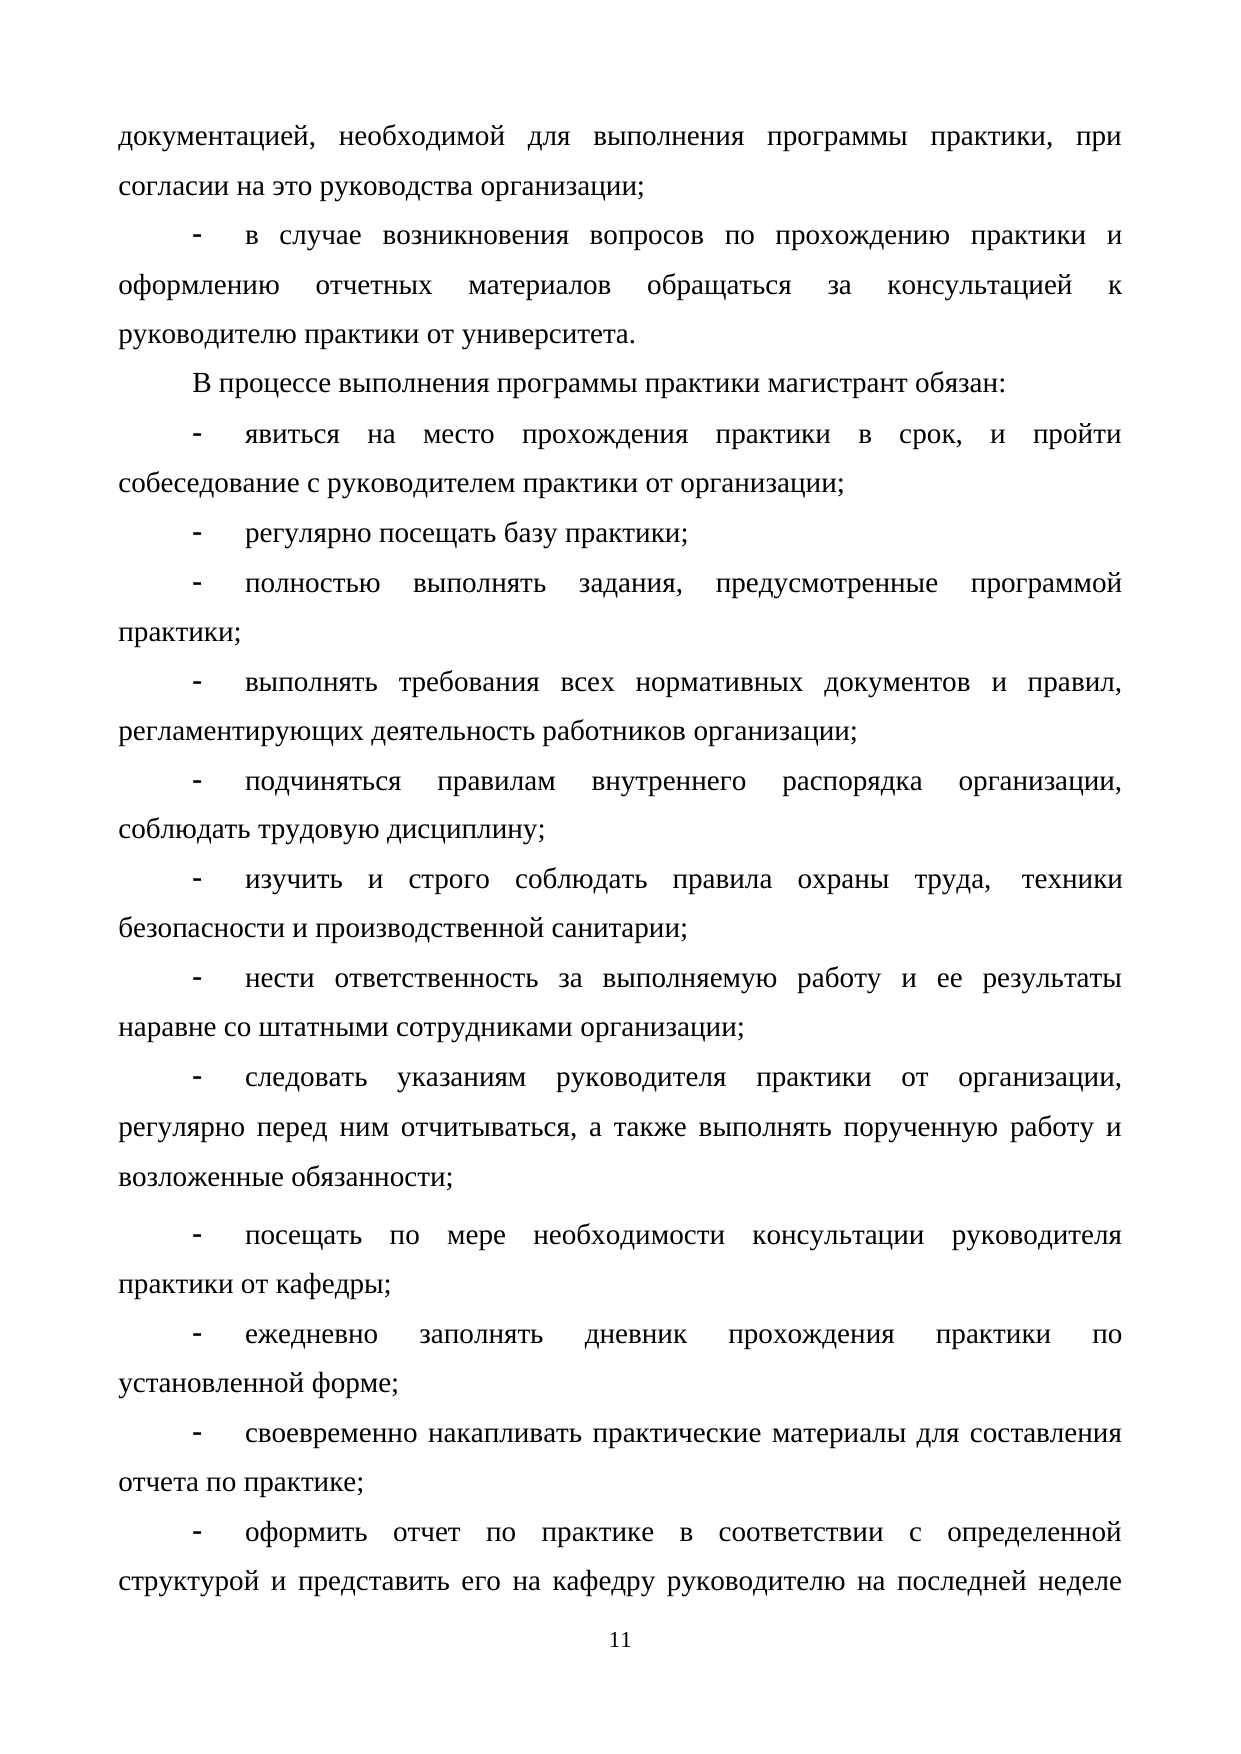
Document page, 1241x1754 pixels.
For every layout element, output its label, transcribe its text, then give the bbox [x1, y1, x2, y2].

list посещать по мере необходимости консультации руководителя практики от кафедры; [118, 1217, 1123, 1300]
list своевременно накапливать практические материалы для составления отчета по практике; [118, 1415, 1123, 1498]
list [118, 1514, 1123, 1597]
list следовать указаниям руководителя практики от организации, регулярно перед ним отчитываться, а также выполнять порученную работу и возложенные обязанности; [118, 1059, 1123, 1192]
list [118, 118, 1123, 201]
list подчиняться правилам внутреннего распорядка организации, соблюдать трудовую дисциплину; [118, 763, 1123, 845]
list регулярно посещать базу практики; [118, 515, 1123, 548]
list явиться на место прохождения практики в срок, и пройти собеседование с руководителем практики от организации; [118, 416, 1123, 498]
list нести ответственность за выполняемую работу и ее результаты наравне со штатными сотрудниками организации; [118, 961, 1123, 1043]
list полностью выполнять задания, предусмотренные программой практики; [118, 565, 1123, 648]
list выполнять требования всех нормативных документов и правил, регламентирующих деятельность работников организации; [118, 664, 1123, 746]
list изучить и строго соблюдать правила охраны труда, техники безопасности и производственной санитарии; [118, 862, 1123, 944]
list в случае возникновения вопросов по прохождению практики и оформлению отчетных материалов обращаться за консультацией к руководителю практики от университета. [118, 217, 1123, 350]
text В процессе выполнения программы практики магистрант обязан: [118, 366, 1123, 399]
list ежедневно заполнять дневник прохождения практики по установленной форме; [118, 1316, 1123, 1399]
